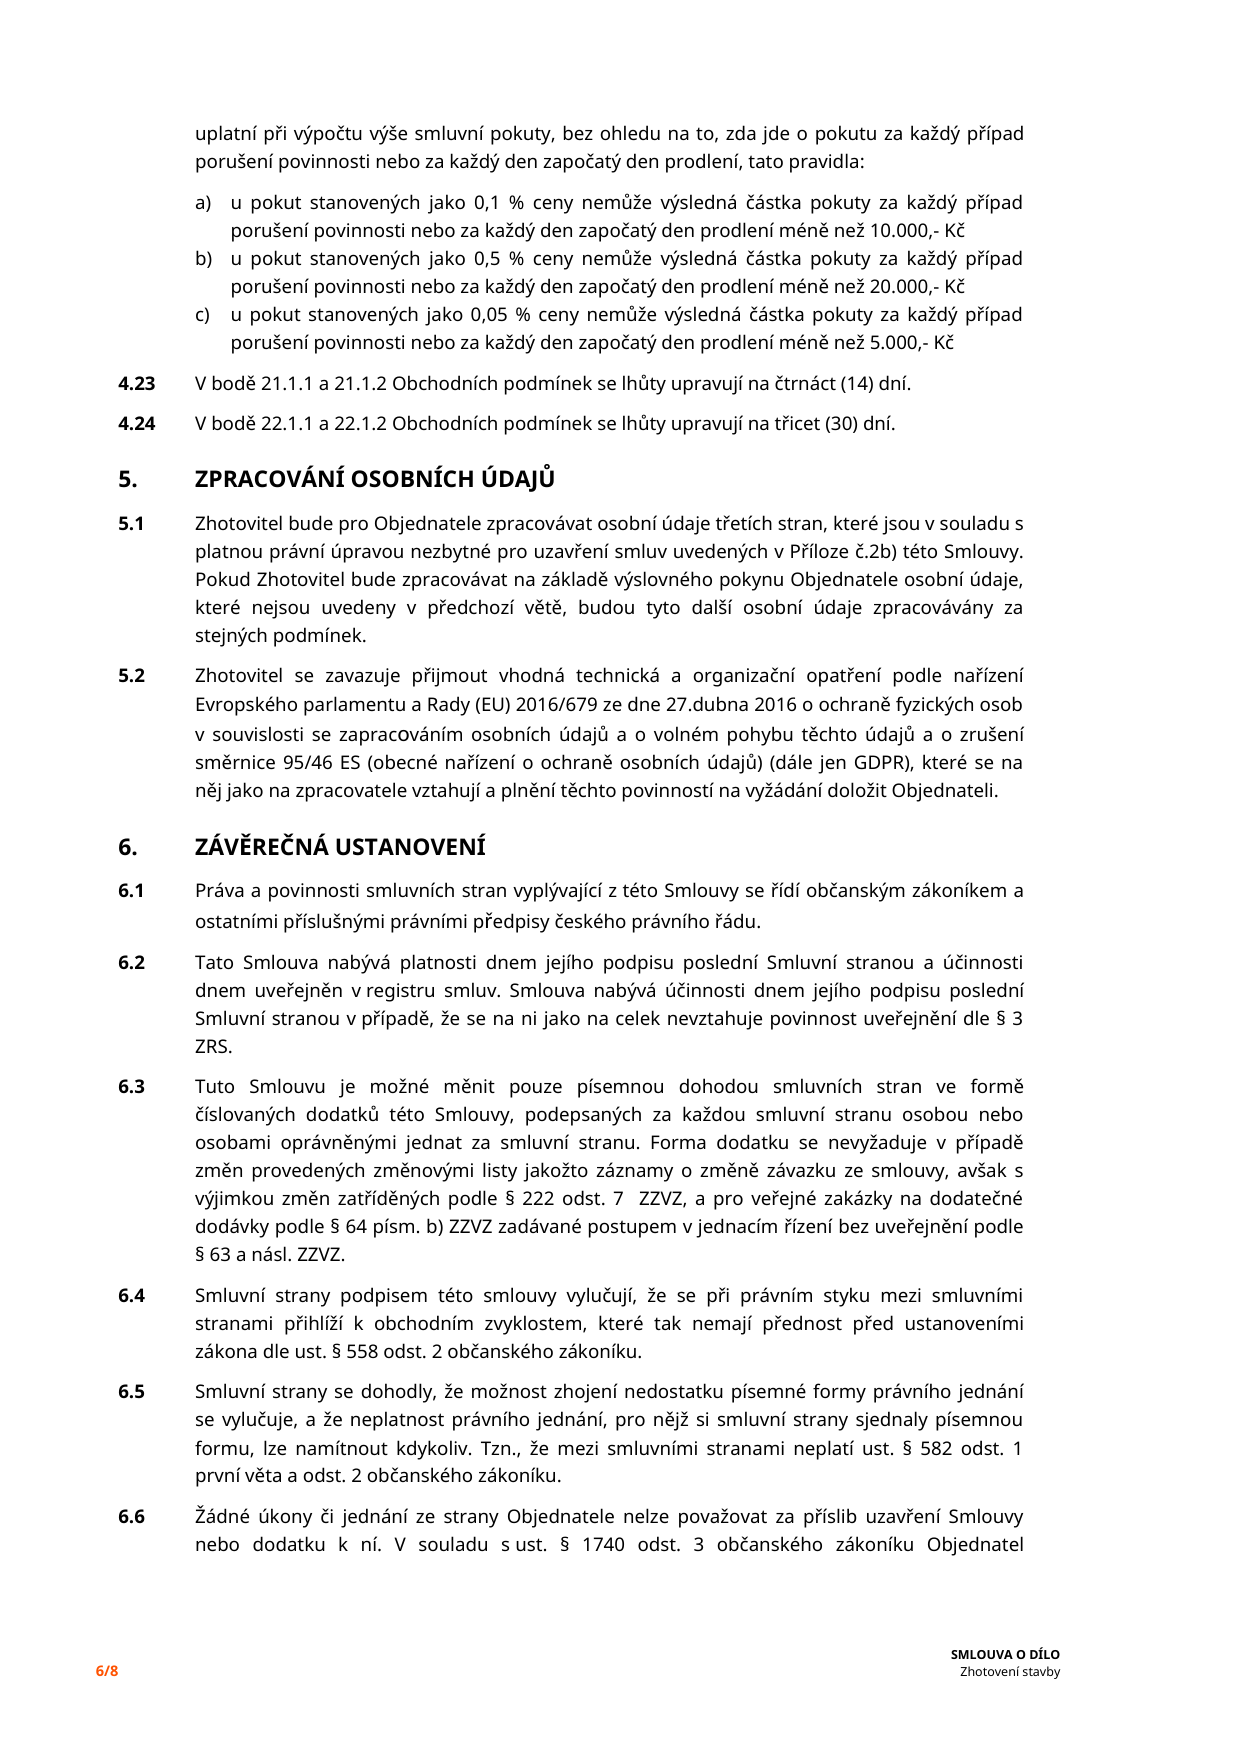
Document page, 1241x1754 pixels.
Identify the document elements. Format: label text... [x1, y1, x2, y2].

text V bodě 22.1.1 a 22.1.2 Obchodních podmínek se lhůty upravují na třicet (30) dní. [118, 410, 1024, 436]
text u pokut stanovených jako 0,5 % ceny nemůže výsledná částka pokuty za každý případ porušení povinnosti nebo za každý den započatý den prodlení méně než 20.000,- Kč [195, 245, 1024, 299]
text Práva a povinnosti smluvních stran vyplývající z této Smlouvy se řídí občanským zákoníkem a ostatními příslušnými právními předpisy českého právního řádu. [118, 877, 1024, 934]
text Zhotovitel bude pro Objednatele zpracovávat osobní údaje třetích stran, které jsou v souladu s platnou právní úpravou nezbytné pro uzavření smluv uvedených v Příloze č.2b) této Smlouvy. Pokud Zhotovitel bude zpracovávat na základě výslovného pokynu Objednatele osobní údaje, které nejsou uvedeny v předchozí větě, budou tyto další osobní údaje zpracovávány za stejných podmínek. [118, 510, 1024, 648]
text Tuto Smlouvu je možné měnit pouze písemnou dohodou smluvních stran ve formě číslovaných dodatků této Smlouvy, podepsaných za každou smluvní stranu osobou nebo osobami oprávněnými jednat za smluvní stranu. Forma dodatku se nevyžaduje v případě změn provedených změnovými listy jakožto záznamy o změně závazku ze smlouvy, avšak s výjimkou změn zatříděných podle § 222 odst. 7 ZZVZ, a pro veřejné zakázky na dodatečné dodávky podle § 64 písm. b) ZZVZ zadávané postupem v jednacím řízení bez uveřejnění podle § 63 a násl. ZZVZ. [118, 1073, 1024, 1267]
text V bodě 21.1.1 a 21.1.2 Obchodních podmínek se lhůty upravují na čtrnáct (14) dní. [118, 370, 1024, 395]
text Zhotovitel se zavazuje přijmout vhodná technická a organizační opatření podle nařízení Evropského parlamentu a Rady (EU) 2016/679 ze dne 27.dubna 2016 o ochraně fyzických osob v souvislosti se zapracováním osobních údajů a o volném pohybu těchto údajů a o zrušení směrnice 95/46 ES (obecné nařízení o ochraně osobních údajů) (dále jen GDPR), které se na něj jako na zpracovatele vztahují a plnění těchto povinností na vyžádání doložit Objednateli. [118, 663, 1024, 803]
text ZPRACOVÁNÍ OSOBNÍCH ÚDAJŮ [118, 463, 1024, 494]
text Smluvní strany se dohodly, že možnost zhojení nedostatku písemné formy právního jednání se vylučuje, a že neplatnost právního jednání, pro nějž si smluvní strany sjednaly písemnou formu, lze namítnout kdykoliv. Tzn., že mezi smluvními stranami neplatí ust. § 582 odst. 1 první věta a odst. 2 občanského zákoníku. [118, 1379, 1024, 1488]
text Tato Smlouva nabývá platnosti dnem jejího podpisu poslední Smluvní stranou a účinnosti dnem uveřejněn v registru smluv. Smlouva nabývá účinnosti dnem jejího podpisu poslední Smluvní stranou v případě, že se na ni jako na celek nevztahuje povinnost uveřejnění dle § 3 ZRS. [118, 949, 1024, 1058]
list u pokut stanovených jako 0,1 % ceny nemůže výsledná částka pokuty za každý případ porušení povinnosti nebo za každý den započatý den prodlení méně než 10.000,- Kč [195, 189, 1024, 243]
text u pokut stanovených jako 0,05 % ceny nemůže výsledná částka pokuty za každý případ porušení povinnosti nebo za každý den započatý den prodlení méně než 5.000,- Kč [195, 301, 1024, 355]
text ZÁVĚREČNÁ USTANOVENÍ [118, 831, 1024, 862]
text Smluvní strany podpisem této smlouvy vylučují, že se při právním styku mezi smluvními stranami přihlíží k obchodním zvyklostem, které tak nemají přednost před ustanoveními zákona dle ust. § 558 odst. 2 občanského zákoníku. [118, 1282, 1024, 1364]
